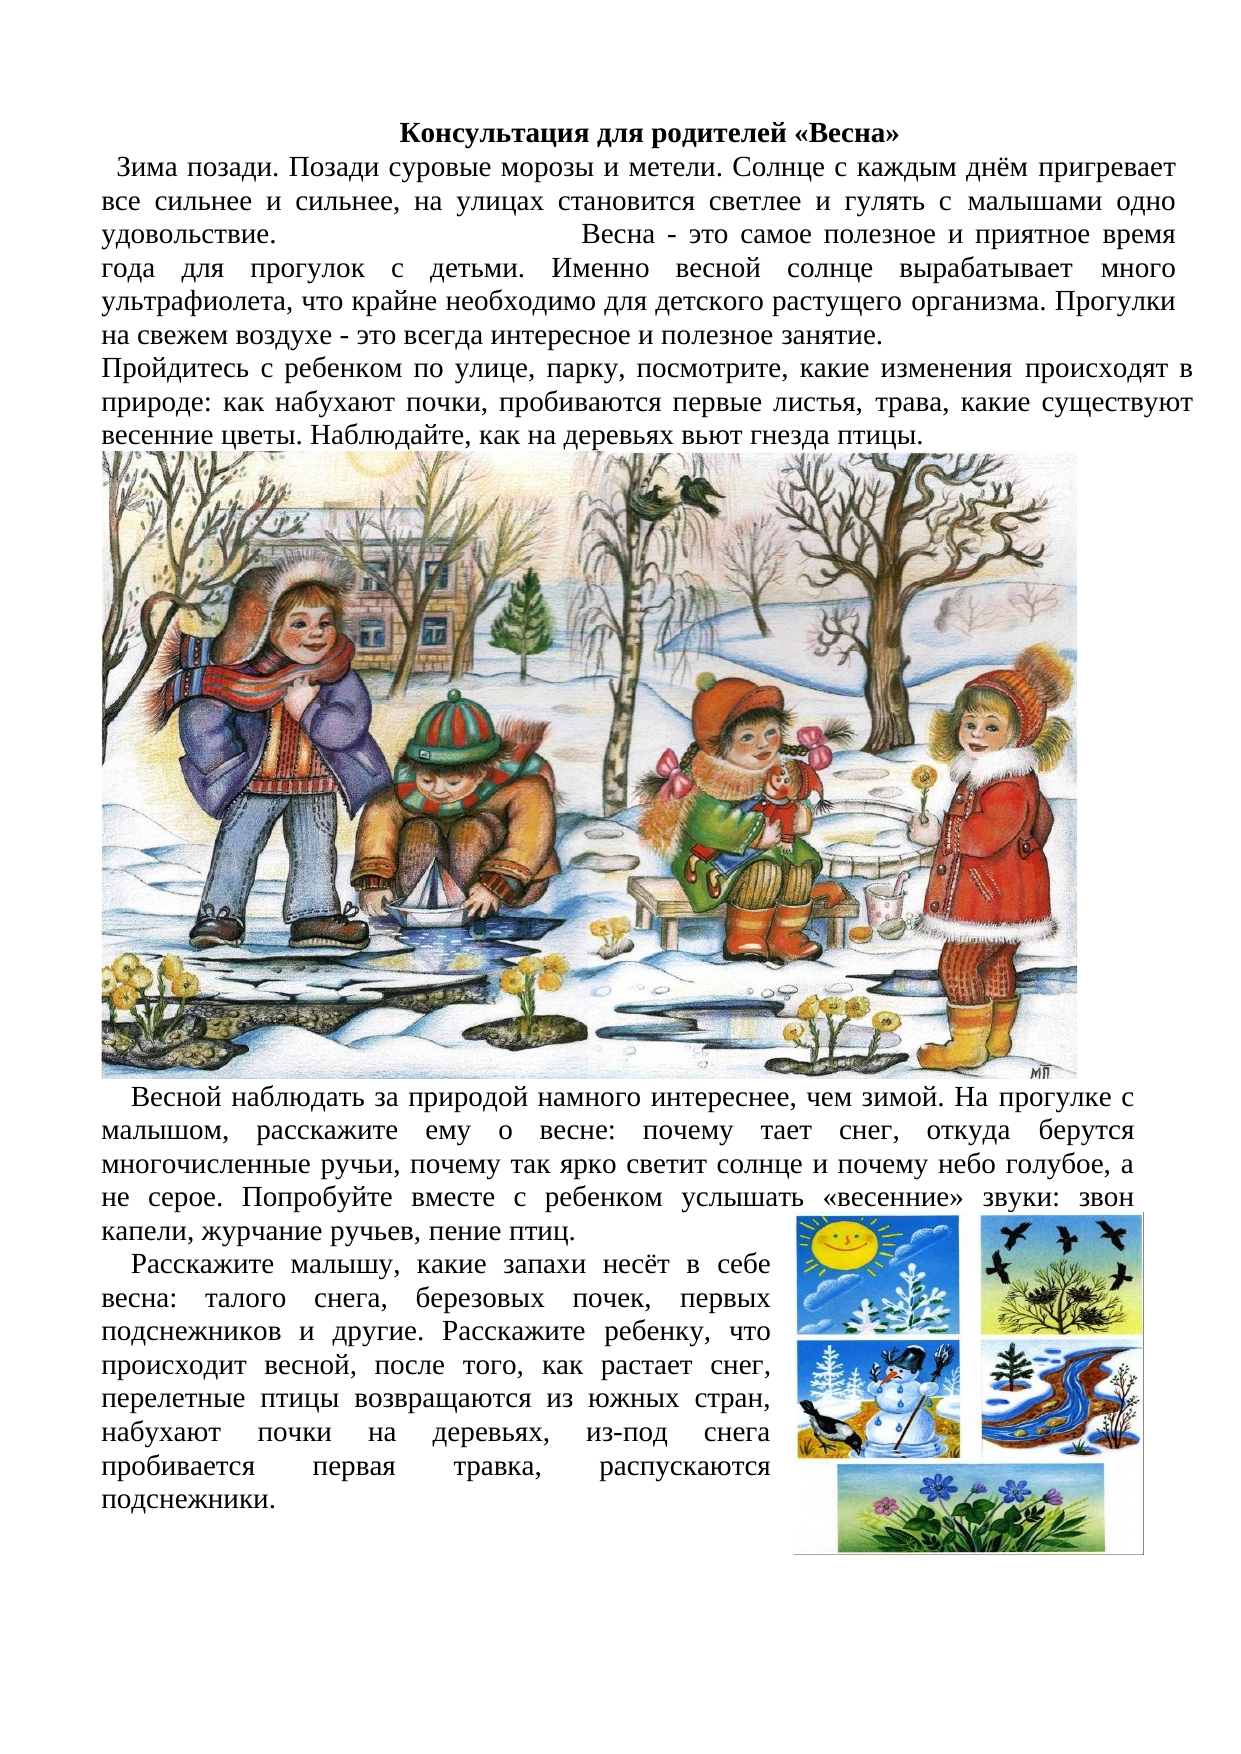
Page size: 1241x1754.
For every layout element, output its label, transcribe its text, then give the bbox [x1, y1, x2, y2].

text Зима позади. Позади суровые морозы и метели. Солнце с каждым днём пригревает все сильнее и сильнее, на улицах становится светлее и гулять с малышами одно удовольствие. Весна - это самое полезное и приятное время года для прогулок с детьми. Именно весной солнце вырабатывает много ультрафиолета, что крайне необходимо для детского растущего организма. Прогулки на свежем воздухе - это всегда интересное и полезное занятие. [101, 149, 1176, 350]
picture [793, 1212, 1144, 1555]
subtitle Консультация для родителей «Весна» [103, 116, 1196, 149]
text Расскажите малышу, какие запахи несёт в себе весна: талого снега, березовых почек, первых подснежников и другие. Расскажите ребенку, что происходит весной, после того, как растает снег, перелетные птицы возвращаются из южных стран, набухают почки на деревьях, из-под снега пробивается первая травка, распускаются подснежники. [101, 1246, 771, 1515]
text Пройдитесь с ребенком по улице, парку, посмотрите, какие изменения происходят в природе: как набухают почки, пробиваются первые листья, трава, какие существуют весенние цветы. Наблюдайте, как на деревьях вьют гнезда птицы. [101, 350, 1193, 451]
picture [101, 451, 1078, 1079]
text Весной наблюдать за природой намного интереснее, чем зимой. На прогулке с малышом, расскажите ему о весне: почему тает снег, откуда берутся многочисленные ручьи, почему так ярко светит солнце и почему небо голубое, а не серое. Попробуйте вместе с ребенком услышать «весенние» звуки: звон капели, журчание ручьев, пение птиц. [101, 1079, 1134, 1246]
